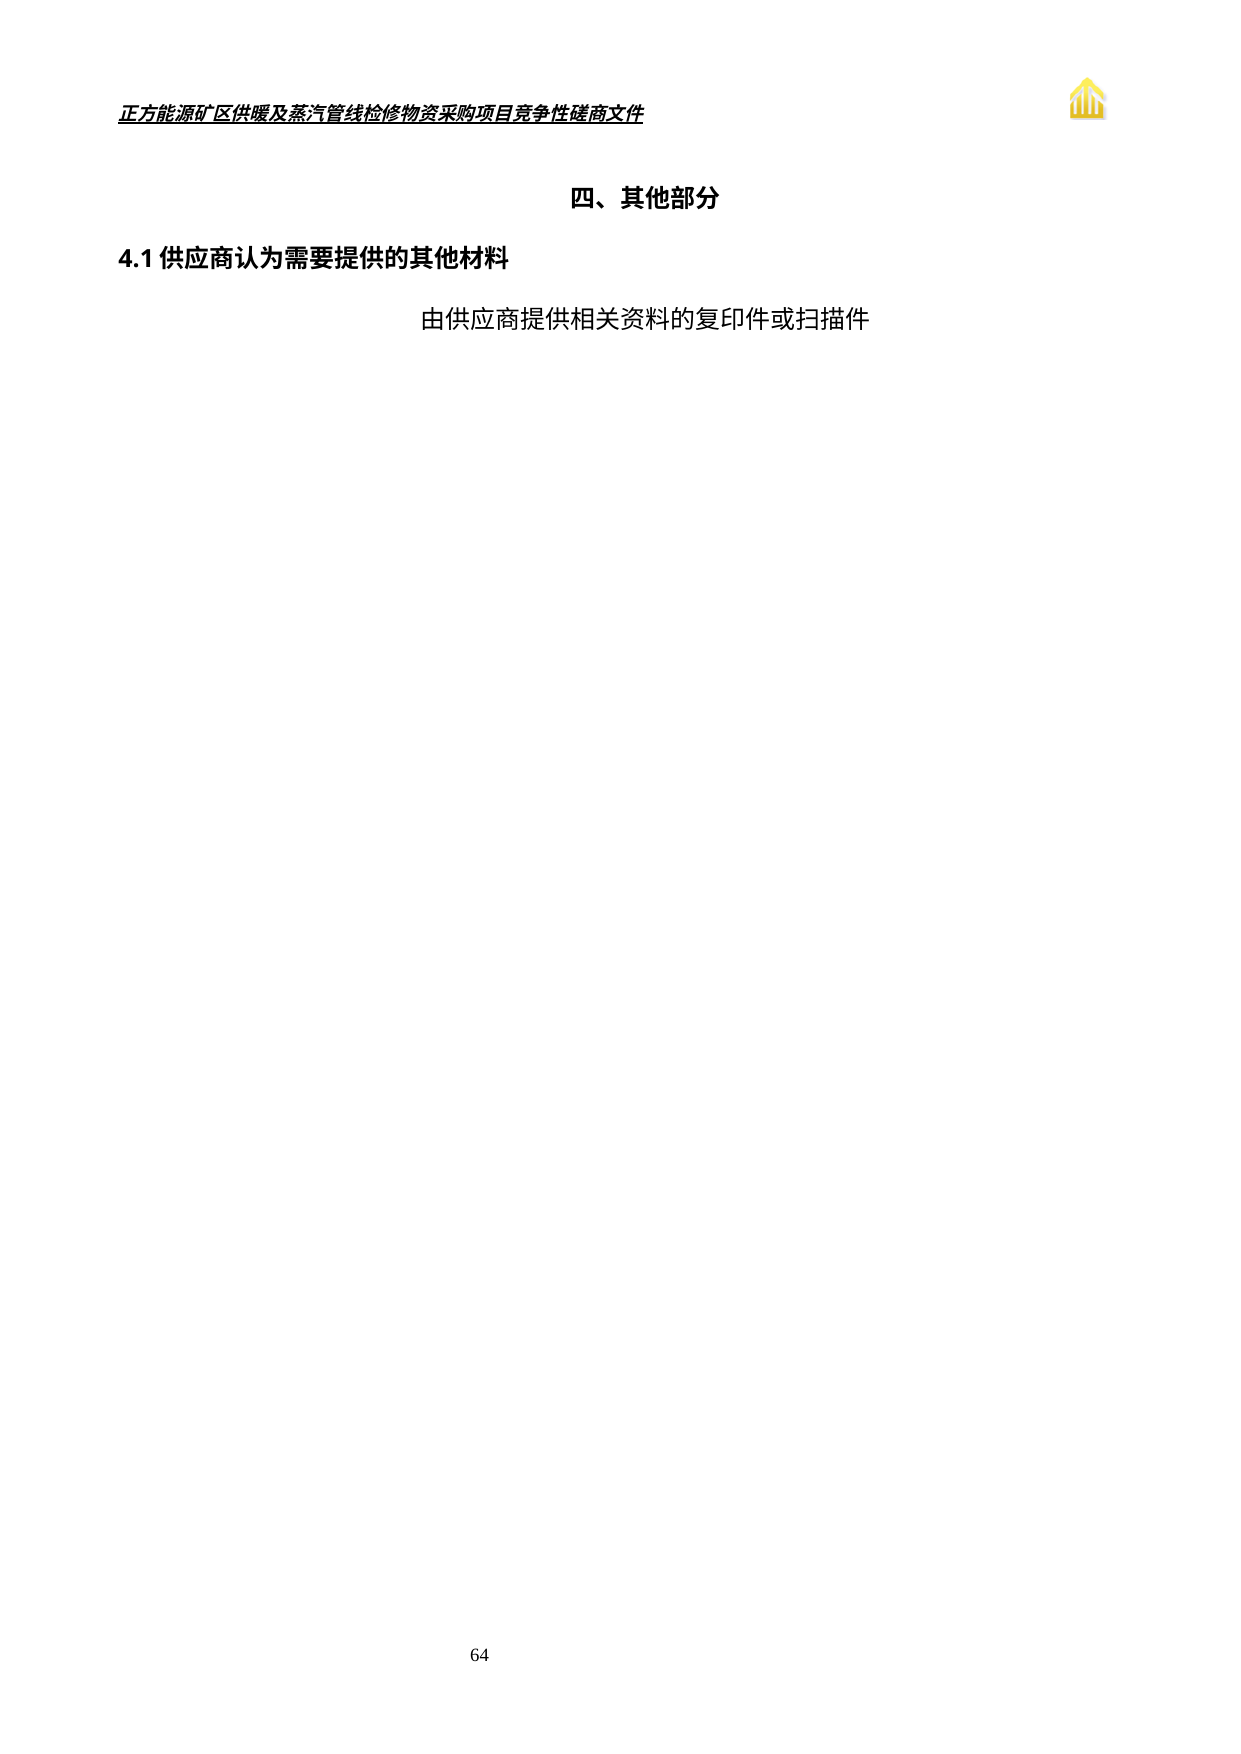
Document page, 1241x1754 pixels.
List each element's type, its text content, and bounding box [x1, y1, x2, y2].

text 由供应商提供相关资料的复印件或扫描件 [118, 287, 1122, 348]
text 四、其他部分 [118, 166, 1122, 227]
text 4.1供应商认为需要提供的其他材料 [118, 227, 1122, 287]
picture [1060, 73, 1115, 122]
